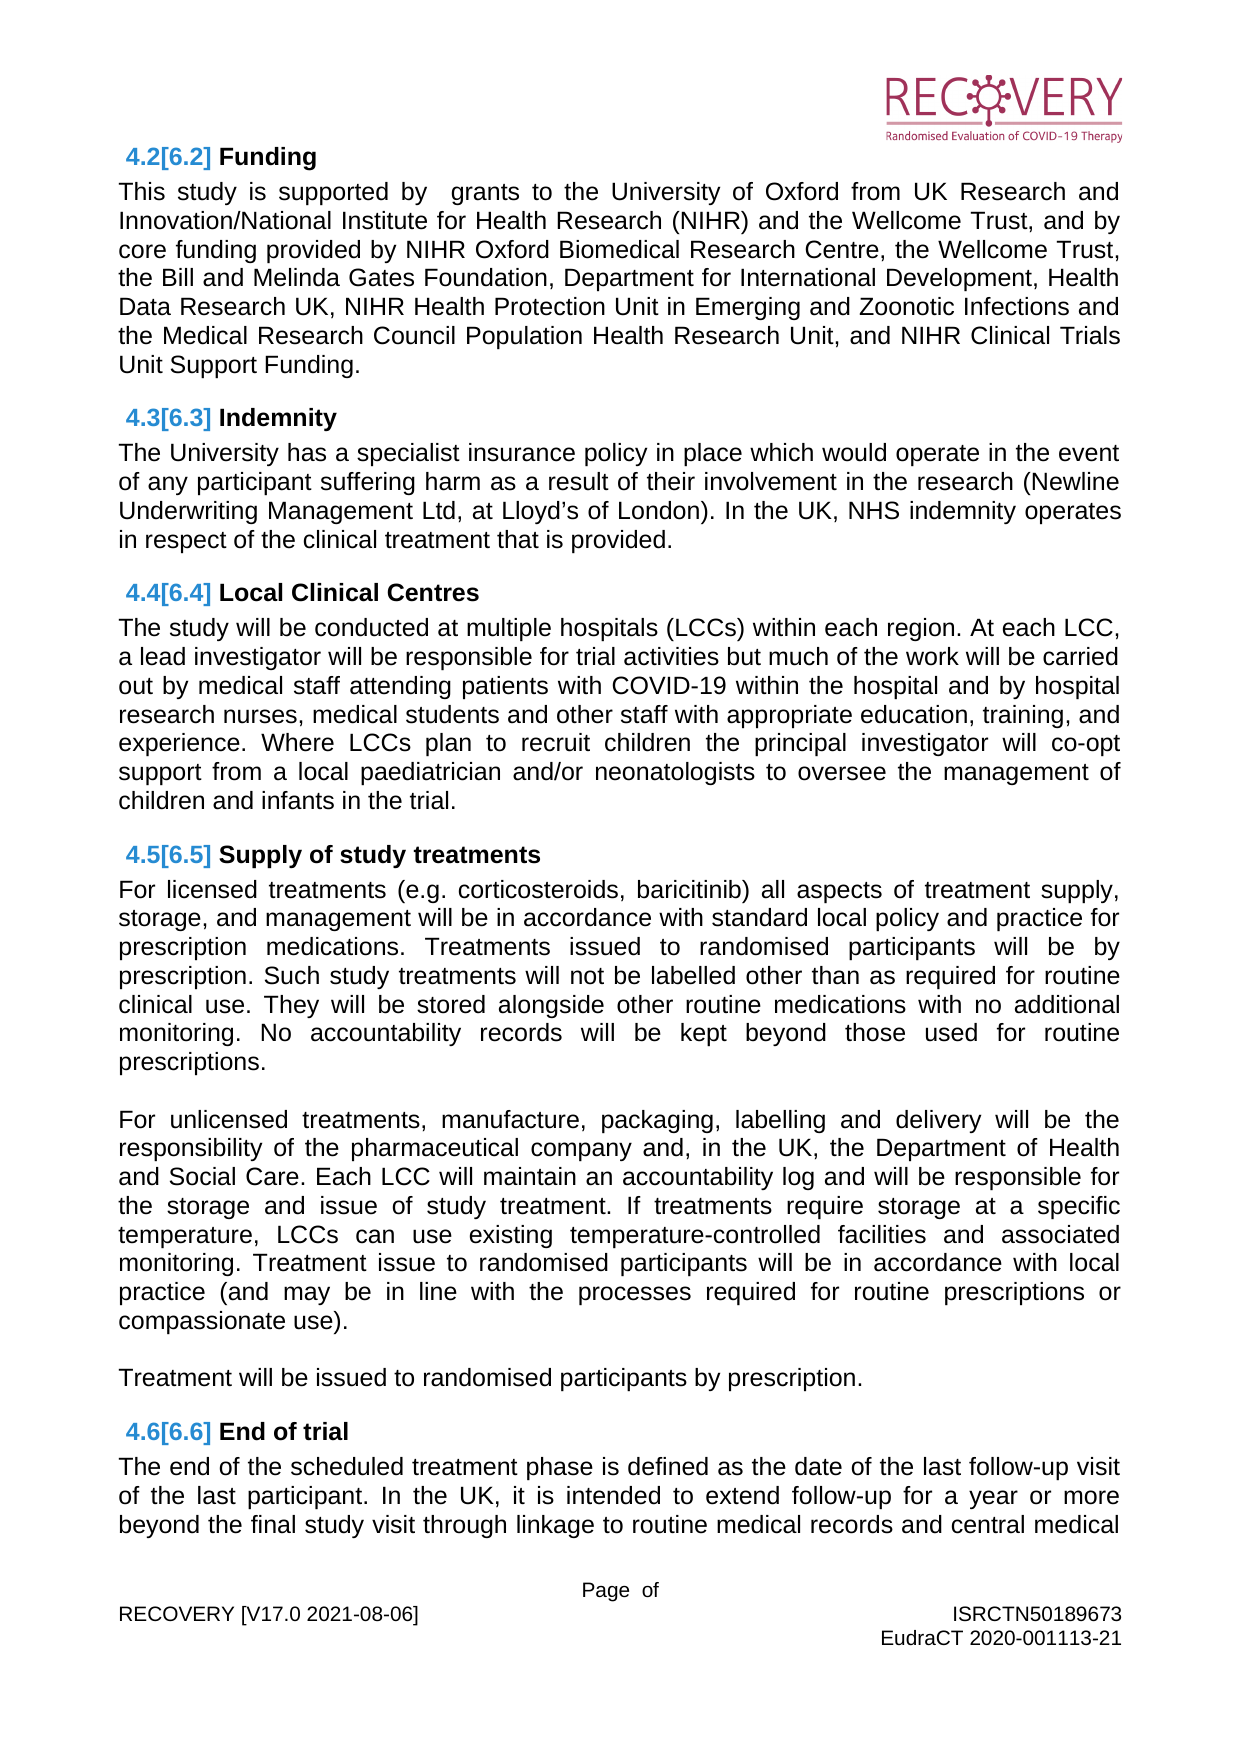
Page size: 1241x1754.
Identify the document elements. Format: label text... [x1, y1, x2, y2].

subtitle Indemnity [126, 403, 1122, 432]
picture [886, 75, 1123, 143]
text For licensed treatments (e.g. corticosteroids, baricitinib) all aspects of treatment supply, storage, and management will be in accordance with standard local policy and practice for prescription medications. Treatments issued to randomised participants will be by prescription. Such study treatments will not be labelled other than as required for routine clinical use. They will be stored alongside other routine medications with no additional monitoring. No accountability records will be kept beyond those used for routine prescriptions. [118, 875, 1122, 1076]
subtitle End of trial [126, 1417, 1122, 1446]
text This study is supported by grants to the University of Oxford from UK Research and Innovation/National Institute for Health Research (NIHR) and the Wellcome Trust, and by core funding provided by NIHR Oxford Biomedical Research Centre, the Wellcome Trust, the Bill and Melinda Gates Foundation, Department for International Development, Health Data Research UK, NIHR Health Protection Unit in Emerging and Zoonotic Infections and the Medical Research Council Population Health Research Unit, and NIHR Clinical Trials Unit Support Funding. [118, 177, 1122, 378]
text Treatment will be issued to randomised participants by prescription. [118, 1363, 1122, 1392]
text For unlicensed treatments, manufacture, packaging, labelling and delivery will be the responsibility of the pharmaceutical company and, in the UK, the Department of Health and Social Care. Each LCC will maintain an accountability log and will be responsible for the storage and issue of study treatment. If treatments require storage at a specific temperature, LCCs can use existing temperature-controlled facilities and associated monitoring. Treatment issue to randomised participants will be in accordance with local practice (and may be in line with the processes required for routine prescriptions or compassionate use). [118, 1105, 1122, 1335]
subtitle Local Clinical Centres [126, 578, 1122, 607]
text The study will be conducted at multiple hospitals (LCCs) within each region. At each LCC, a lead investigator will be responsible for trial activities but much of the work will be carried out by medical staff attending patients with COVID-19 within the hospital and by hospital research nurses, medical students and other staff with appropriate education, training, and experience. Where LCCs plan to recruit children the principal investigator will co-opt support from a local paediatrician and/or neonatologists to oversee the management of children and infants in the trial. [118, 613, 1122, 815]
subtitle Supply of study treatments [126, 840, 1122, 868]
subtitle Funding [126, 142, 1122, 171]
text The University has a specialist insurance policy in place which would operate in the event of any participant suffering harm as a result of their involvement in the research (Newline Underwriting Management Ltd, at Lloyd’s of London). In the UK, NHS indemnity operates in respect of the clinical treatment that is provided. [118, 438, 1122, 553]
